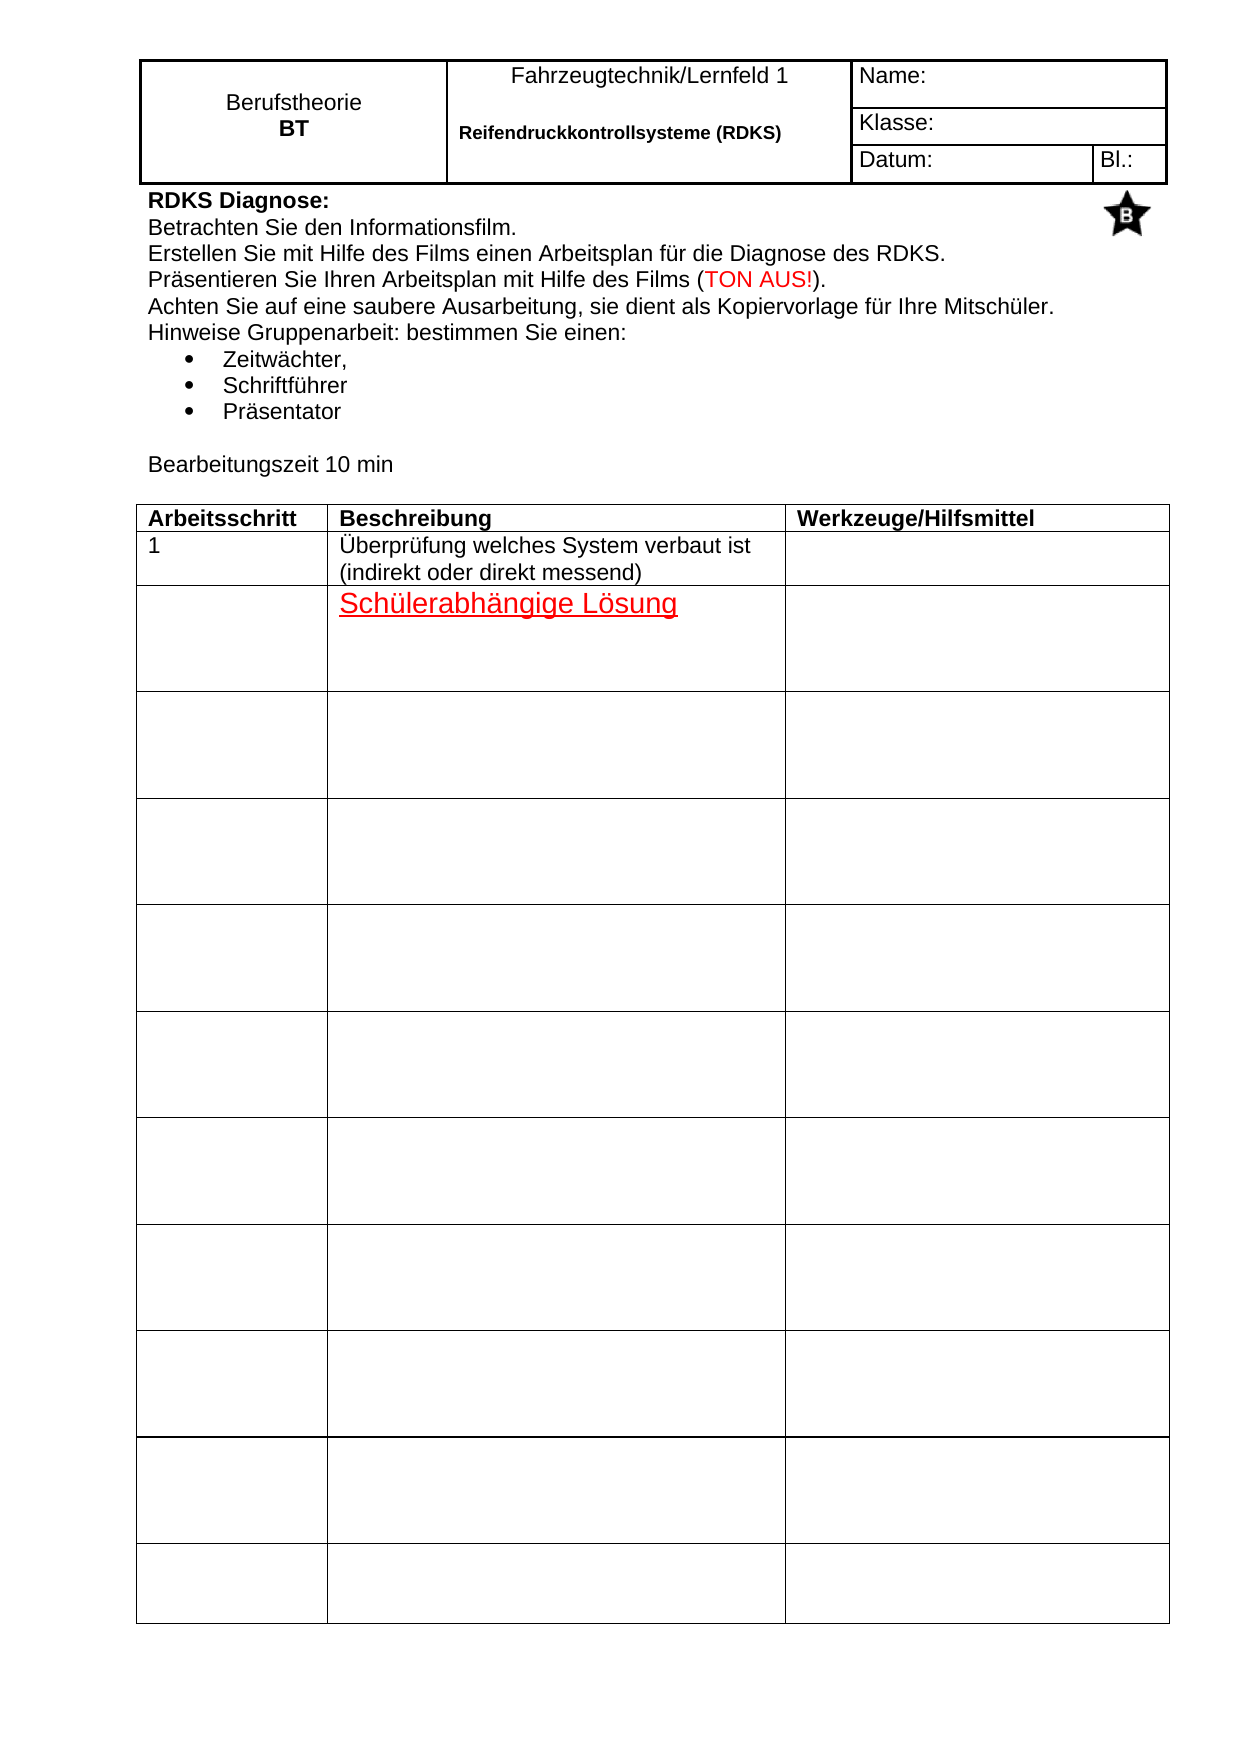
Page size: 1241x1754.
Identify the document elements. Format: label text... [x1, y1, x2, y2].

table_cell [328, 692, 785, 798]
table_cell [786, 1012, 1169, 1117]
table_cell [328, 1331, 785, 1436]
list Zeitwächter, [185, 346, 1152, 372]
table_cell [786, 799, 1169, 904]
table_cell [786, 1544, 1169, 1623]
table_cell [786, 692, 1169, 798]
picture [1103, 190, 1152, 239]
table_cell 1 [137, 532, 327, 585]
table_cell Überprüfung welches System verbaut ist (indirekt oder direkt messend) [328, 532, 785, 585]
table_cell [786, 1438, 1169, 1543]
list Präsentator [185, 398, 1152, 424]
table_cell [786, 1118, 1169, 1223]
table_cell [786, 1331, 1169, 1436]
table_cell [137, 692, 327, 798]
table_cell Schülerabhängige Lösung [328, 586, 785, 691]
table_cell [328, 1225, 785, 1330]
table_cell [786, 586, 1169, 691]
text Präsentieren Sie Ihren Arbeitsplan mit Hilfe des Films (TON AUS!). [148, 266, 1152, 293]
text Achten Sie auf eine saubere Ausarbeitung, sie dient als Kopiervorlage für Ihre Mitschüler. [148, 293, 1152, 319]
table_cell [137, 1544, 327, 1623]
text Bearbeitungszeit 10 min [148, 451, 1152, 477]
table_cell [137, 905, 327, 1011]
table_cell [328, 1544, 785, 1623]
table_header Arbeitsschritt [137, 505, 327, 531]
table_cell [137, 799, 327, 904]
table_cell [328, 905, 785, 1011]
table_cell [328, 1438, 785, 1543]
table_cell [786, 905, 1169, 1011]
table_cell [137, 1118, 327, 1223]
table_cell [328, 799, 785, 904]
list Schriftführer [185, 372, 1152, 398]
text Hinweise Gruppenarbeit: bestimmen Sie einen: [148, 319, 1152, 346]
text Erstellen Sie mit Hilfe des Films einen Arbeitsplan für die Diagnose des RDKS. [148, 240, 1152, 266]
table_cell [786, 1225, 1169, 1330]
table_cell [328, 1012, 785, 1117]
table_cell [137, 1331, 327, 1436]
table_cell [137, 1012, 327, 1117]
table_cell [137, 586, 327, 691]
table_header Beschreibung [328, 505, 785, 531]
text RDKS Diagnose: [148, 187, 1152, 214]
table_cell [328, 1118, 785, 1223]
table_cell [137, 1225, 327, 1330]
table_header Werkzeuge/Hilfsmittel [786, 505, 1169, 531]
text Betrachten Sie den Informationsfilm. [148, 214, 1152, 240]
table_cell [137, 1438, 327, 1543]
table_cell [786, 532, 1169, 585]
